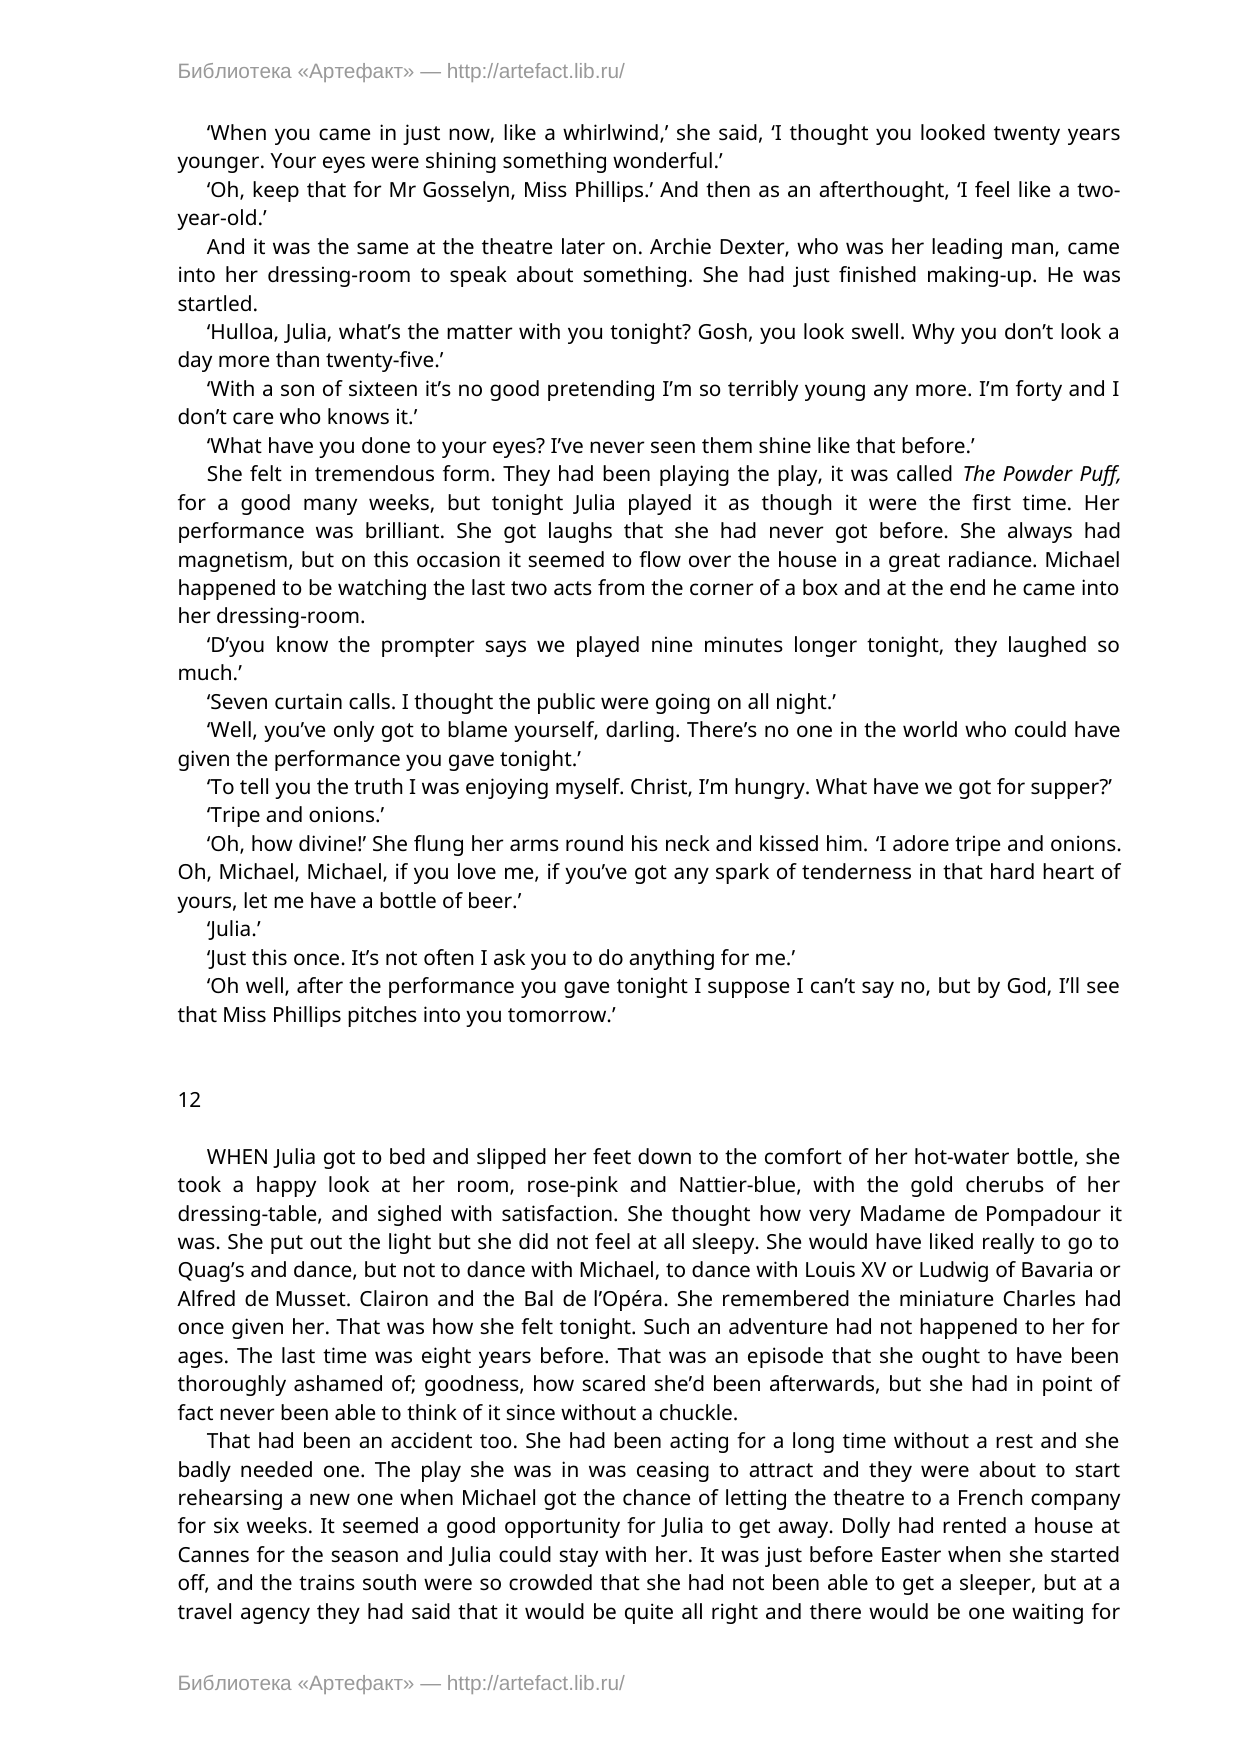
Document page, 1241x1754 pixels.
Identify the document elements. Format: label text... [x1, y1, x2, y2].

text ‘When you came in just now, like a whirlwind,’ she said, ‘I thought you looked twenty years younger. Your eyes were shining something wonderful.’ [177, 118, 1122, 175]
text ‘Julia.’ [177, 914, 1122, 943]
text ‘What have you done to your eyes? I’ve never seen them shine like that before.’ [177, 431, 1122, 459]
text ‘Just this once. It’s not often I ask you to do anything for me.’ [177, 943, 1122, 971]
text WHEN Julia got to bed and slipped her feet down to the comfort of her hot-water bottle, she took a happy look at her room, rose-pink and Nattier-blue, with the gold cherubs of her dressing-table, and sighed with satisfaction. She thought how very Madame de Pompadour it was. She put out the light but she did not feel at all sleepy. She would have liked really to go to Quag’s and dance, but not to dance with Michael, to dance with Louis XV or Ludwig of Bavaria or Alfred de Musset. Clairon and the Bal de l’Opéra. She remembered the miniature Charles had once given her. That was how she felt tonight. Such an adventure had not happened to her for ages. The last time was eight years before. That was an episode that she ought to have been thoroughly ashamed of; goodness, how scared she’d been afterwards, but she had in point of fact never been able to think of it since without a chuckle. [177, 1142, 1122, 1426]
text ‘Oh, how divine!’ She flung her arms round his neck and kissed him. ‘I adore tripe and onions. Oh, Michael, Michael, if you love me, if you’ve got any spark of tenderness in that hard heart of yours, let me have a bottle of beer.’ [177, 829, 1122, 914]
text ‘Well, you’ve only got to blame yourself, darling. There’s no one in the world who could have given the performance you gave tonight.’ [177, 715, 1122, 772]
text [177, 1426, 1122, 1625]
text ‘Tripe and onions.’ [177, 801, 1122, 829]
subtitle 12 [177, 1085, 1122, 1113]
text ‘Seven curtain calls. I thought the public were going on all night.’ [177, 687, 1122, 715]
text ‘Oh, keep that for Mr Gosselyn, Miss Phillips.’ And then as an afterthought, ‘I feel like a two-year-old.’ [177, 175, 1122, 232]
text ‘Oh well, after the performance you gave tonight I suppose I can’t say no, but by God, I’ll see that Miss Phillips pitches into you tomorrow.’ [177, 971, 1122, 1028]
text And it was the same at the theatre later on. Archie Dexter, who was her leading man, came into her dressing-room to speak about something. She had just finished making-up. He was startled. [177, 232, 1122, 317]
text ‘With a son of sixteen it’s no good pretending I’m so terribly young any more. I’m forty and I don’t care who knows it.’ [177, 374, 1122, 431]
text ‘Hulloa, Julia, what’s the matter with you tonight? Gosh, you look swell. Why you don’t look a day more than twenty-five.’ [177, 317, 1122, 374]
text She felt in tremendous form. They had been playing the play, it was called The Powder Puff, for a good many weeks, but tonight Julia played it as though it were the first time. Her performance was brilliant. She got laughs that she had never got before. She always had magnetism, but on this occasion it seemed to flow over the house in a great radiance. Michael happened to be watching the last two acts from the corner of a box and at the end he came into her dressing-room. [177, 459, 1122, 630]
text ‘To tell you the truth I was enjoying myself. Christ, I’m hungry. What have we got for supper?’ [177, 772, 1122, 801]
text ‘D’you know the prompter says we played nine minutes longer tonight, they laughed so much.’ [177, 630, 1122, 687]
